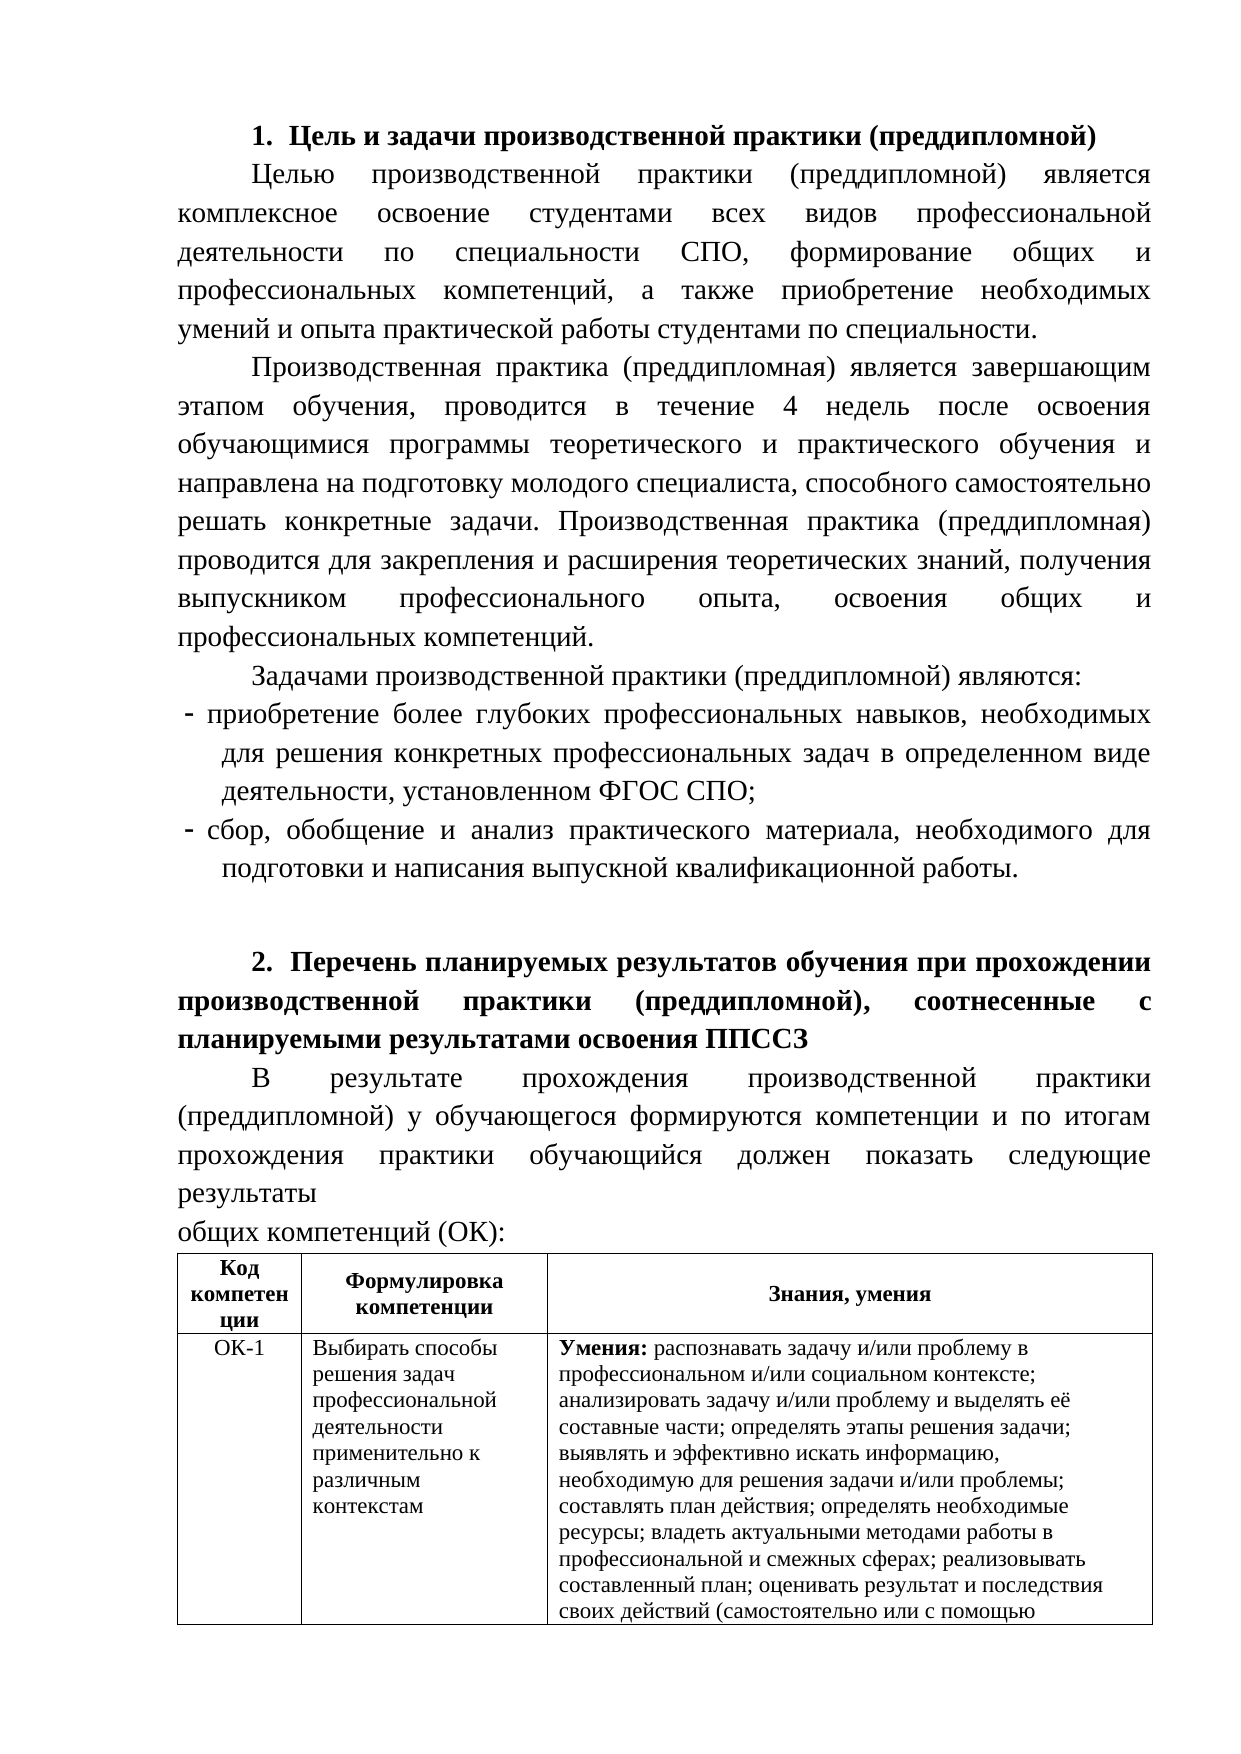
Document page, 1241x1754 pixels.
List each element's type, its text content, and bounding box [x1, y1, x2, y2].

text В результате прохождения производственной практики (преддипломной) у обучающегося формируются компетенции и по итогам прохождения практики обучающийся должен показать следующие результаты [177, 1060, 1152, 1209]
list сбор, обобщение и анализ практического материала, необходимого для подготовки и написания выпускной квалификационной работы. [184, 812, 1152, 884]
list Цель и задачи производственной практики (преддипломной) [251, 118, 1152, 152]
table_header Знания, умения [548, 1254, 1152, 1333]
list приобретение более глубоких профессиональных навыков, необходимых для решения конкретных профессиональных задач в определенном виде деятельности, установленном ФГОС СПО; [184, 696, 1152, 807]
text Целью производственной практики (преддипломной) является комплексное освоение студентами всех видов профессиональной деятельности по специальности СПО, формирование общих и профессиональных компетенций, а также приобретение необходимых умений и опыта практической работы студентами по специальности. [177, 157, 1152, 344]
table_header Код компетенции [178, 1254, 301, 1333]
text общих компетенций (ОК): [177, 1214, 1152, 1248]
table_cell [302, 1334, 547, 1624]
table_header Формулировка компетенции [302, 1254, 547, 1333]
table_cell ОК-1 [178, 1334, 301, 1624]
text Задачами производственной практики (преддипломной) являются: [177, 658, 1152, 691]
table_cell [548, 1334, 1152, 1624]
text 2. Перечень планируемых результатов обучения при прохождении производственной практики (преддипломной), соотнесенные с планируемыми результатами освоения ППССЗ [177, 944, 1152, 1055]
text Производственная практика (преддипломная) является завершающим этапом обучения, проводится в течение 4 недель после освоения обучающимися программы теоретического и практического обучения и направлена на подготовку молодого специалиста, способного самостоятельно решать конкретные задачи. Производственная практика (преддипломная) проводится для закрепления и расширения теоретических знаний, получения выпускником профессионального опыта, освоения общих и профессиональных компетенций. [177, 349, 1152, 653]
